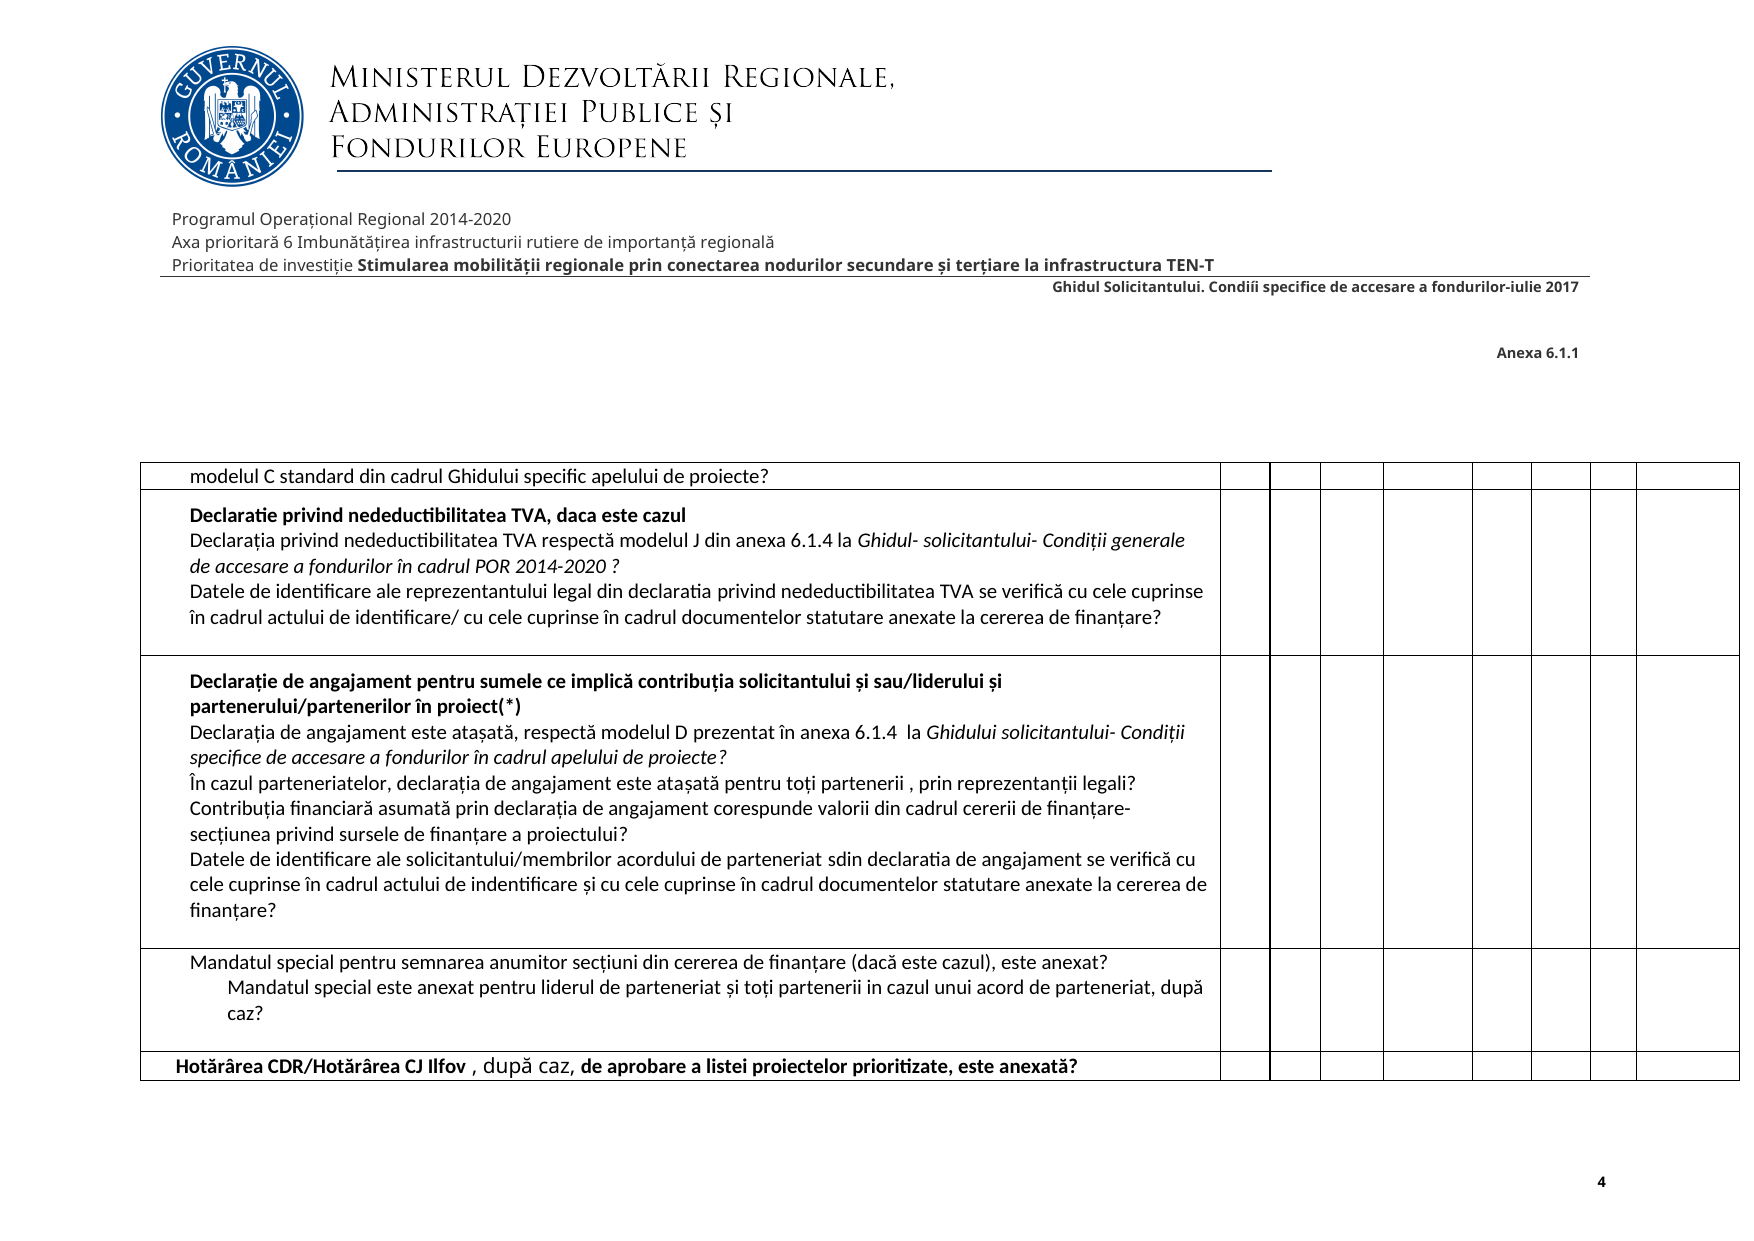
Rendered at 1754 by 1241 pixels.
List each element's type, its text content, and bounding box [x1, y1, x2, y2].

table_cell [1637, 949, 1739, 1051]
table_cell [1532, 463, 1590, 489]
table_cell [1321, 1052, 1383, 1080]
table_cell [1221, 1052, 1269, 1080]
table_cell [1591, 463, 1636, 489]
table_cell [1591, 1052, 1636, 1080]
table_cell [1637, 463, 1739, 489]
table_cell Hotărârea CDR/Hotărârea CJ Ilfov , după caz, de aprobare a listei proiectelor prioritizate, este anexată? [141, 1052, 1220, 1080]
table_cell [1473, 949, 1531, 1051]
table_cell [1637, 490, 1739, 655]
table_cell [1637, 656, 1739, 948]
table_cell [1591, 656, 1636, 948]
table_cell [1221, 949, 1269, 1051]
table_cell Declaratie privind nedeductibilitatea TVA, daca este cazul Declarația privind nedeductibilitatea TVA respectă modelul J din anexa 6.1.4 la Ghidul- solicitantului- Condiții generale de accesare a fondurilor în cadrul POR 2014-2020 ? Datele de identificare ale reprezentantului legal din declaratia privind nedeductibilitatea TVA se verifică cu cele cuprinse în cadrul actului de identificare/ cu cele cuprinse în cadrul documentelor statutare anexate la cererea de finanțare? [141, 490, 1220, 655]
table_cell [1321, 490, 1383, 655]
table_cell [1532, 490, 1590, 655]
table_cell [1532, 656, 1590, 948]
table_cell Declaraţie de angajament pentru sumele ce implică contribuția solicitantului și sau/liderului și partenerului/partenerilor în proiect(*) Declaraţia de angajament este ataşată, respectă modelul D prezentat în anexa 6.1.4 la Ghidului solicitantului- Condiții specifice de accesare a fondurilor în cadrul apelului de proiecte? În cazul parteneriatelor, declarația de angajament este atașată pentru toţi partenerii , prin reprezentanţii legali? Contribuția financiară asumată prin declarația de angajament corespunde valorii din cadrul cererii de finanțare- secțiunea privind sursele de finanțare a proiectului? Datele de identificare ale solicitantului/membrilor acordului de parteneriat sdin declaratia de angajament se verifică cu cele cuprinse în cadrul actului de indentificare și cu cele cuprinse în cadrul documentelor statutare anexate la cererea de finanțare? [141, 656, 1220, 948]
table_cell [1591, 949, 1636, 1051]
table_cell [1473, 656, 1531, 948]
table_cell [1221, 490, 1269, 655]
table_cell [1221, 463, 1269, 489]
table_cell [1271, 463, 1320, 489]
table_cell [1384, 1052, 1472, 1080]
table_cell [1321, 656, 1383, 948]
table_cell [1271, 949, 1320, 1051]
picture [159, 44, 905, 188]
table_cell [1473, 463, 1531, 489]
table_cell Mandatul special pentru semnarea anumitor secțiuni din cererea de finanțare (dacă este cazul), este anexat? Mandatul special este anexat pentru liderul de parteneriat și toți partenerii in cazul unui acord de parteneriat, după caz? [141, 949, 1220, 1051]
table_cell [1384, 490, 1472, 655]
table_cell [1321, 463, 1383, 489]
table_cell [1532, 949, 1590, 1051]
table_cell [1384, 949, 1472, 1051]
table_cell [1384, 463, 1472, 489]
table_cell [1271, 490, 1320, 655]
table_cell [1271, 1052, 1320, 1080]
table_cell [1384, 656, 1472, 948]
table_cell [1591, 490, 1636, 655]
table_cell [1637, 1052, 1739, 1080]
table_cell [1271, 656, 1320, 948]
table_cell [1221, 656, 1269, 948]
table_cell [1473, 490, 1531, 655]
table_cell [1532, 1052, 1590, 1080]
table_cell [1473, 1052, 1531, 1080]
table_cell [1321, 949, 1383, 1051]
